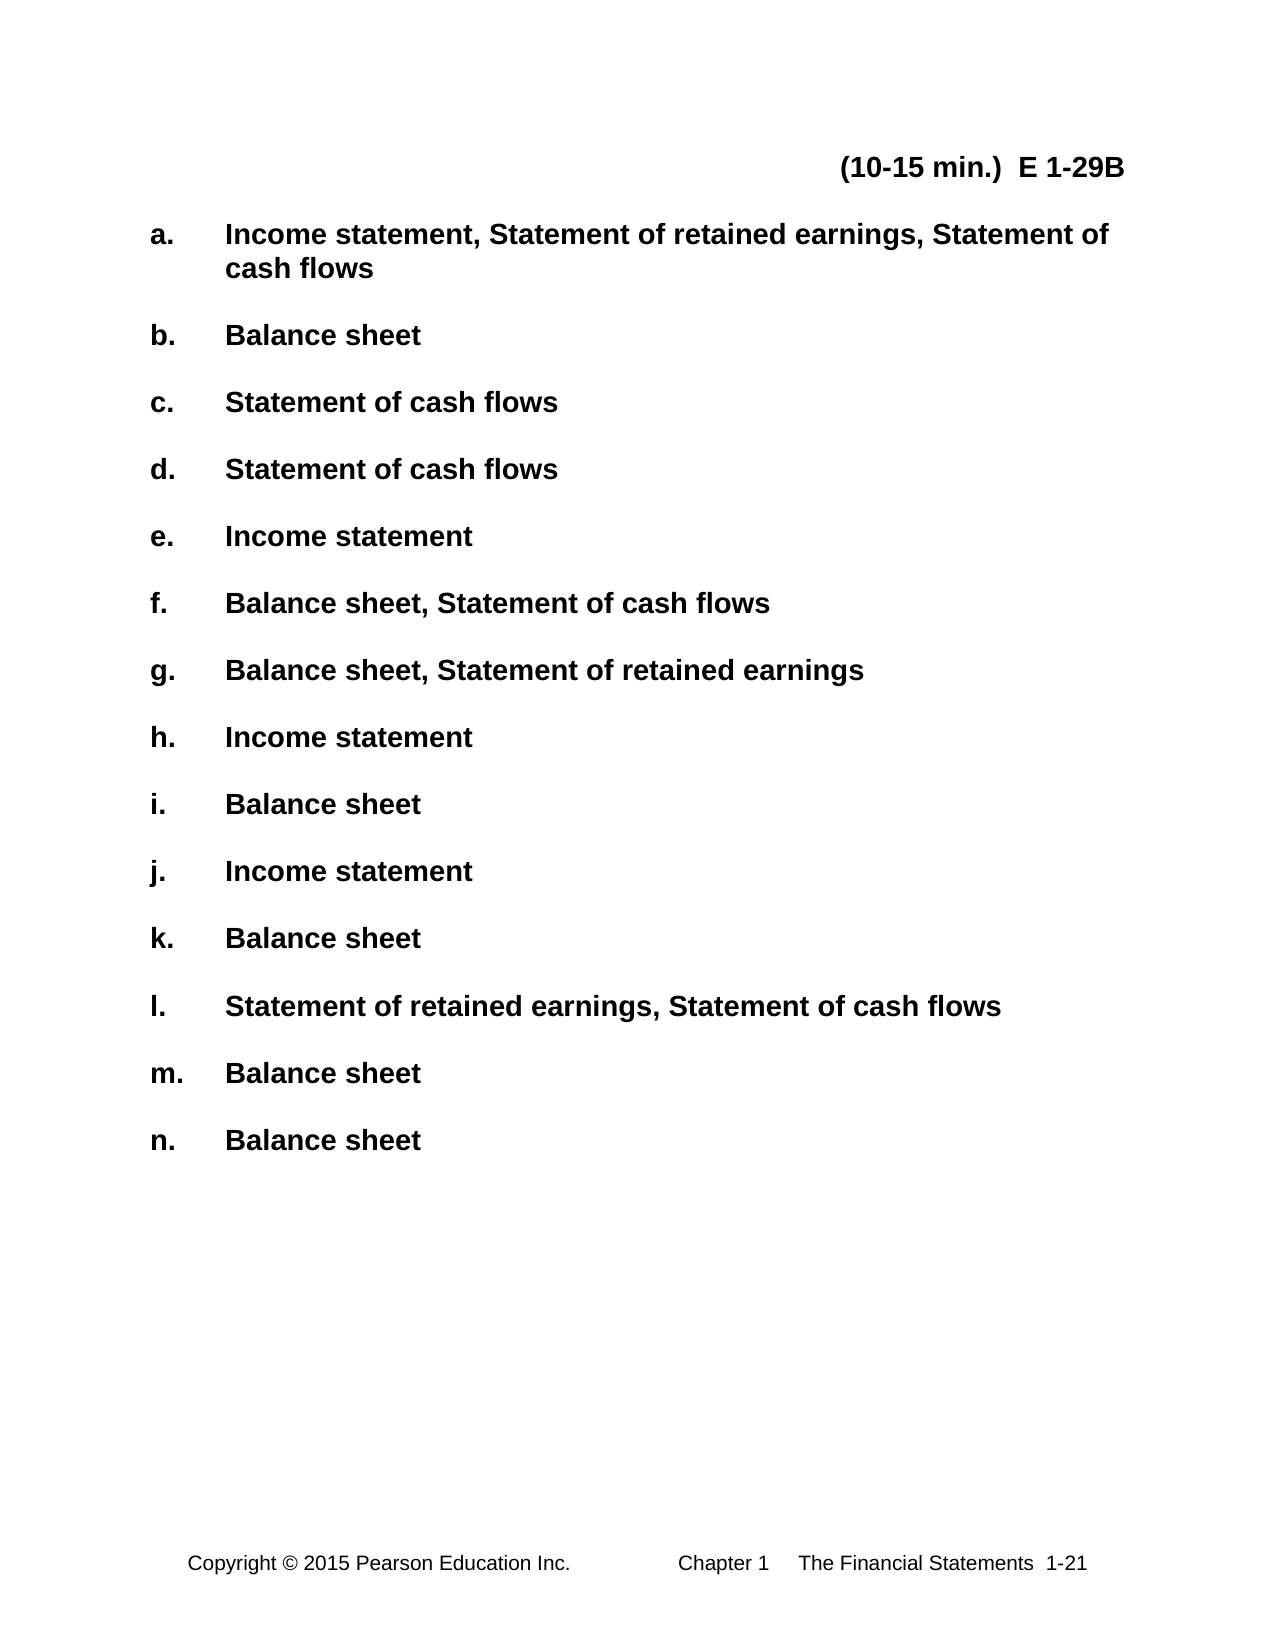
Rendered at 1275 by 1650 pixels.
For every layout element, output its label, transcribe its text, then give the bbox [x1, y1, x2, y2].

text d. Statement of cash flows [150, 452, 1125, 485]
text n. Balance sheet [150, 1123, 1125, 1156]
text e. Income statement [150, 519, 1125, 552]
text b. Balance sheet [150, 318, 1125, 351]
text (10-15 min.) E 1-29B [150, 150, 1125, 183]
text a. Income statement, Statement of retained earnings, Statement of cash flows [150, 217, 1125, 284]
text i. Balance sheet [150, 787, 1125, 821]
text f. Balance sheet, Statement of cash flows [150, 586, 1125, 619]
text m. Balance sheet [150, 1056, 1125, 1089]
text j. Income statement [150, 854, 1125, 888]
text c. Statement of cash flows [150, 385, 1125, 418]
text k. Balance sheet [150, 921, 1125, 955]
text g. Balance sheet, Statement of retained earnings [150, 653, 1125, 687]
text l. Statement of retained earnings, Statement of cash flows [150, 988, 1125, 1022]
text h. Income statement [150, 720, 1125, 754]
